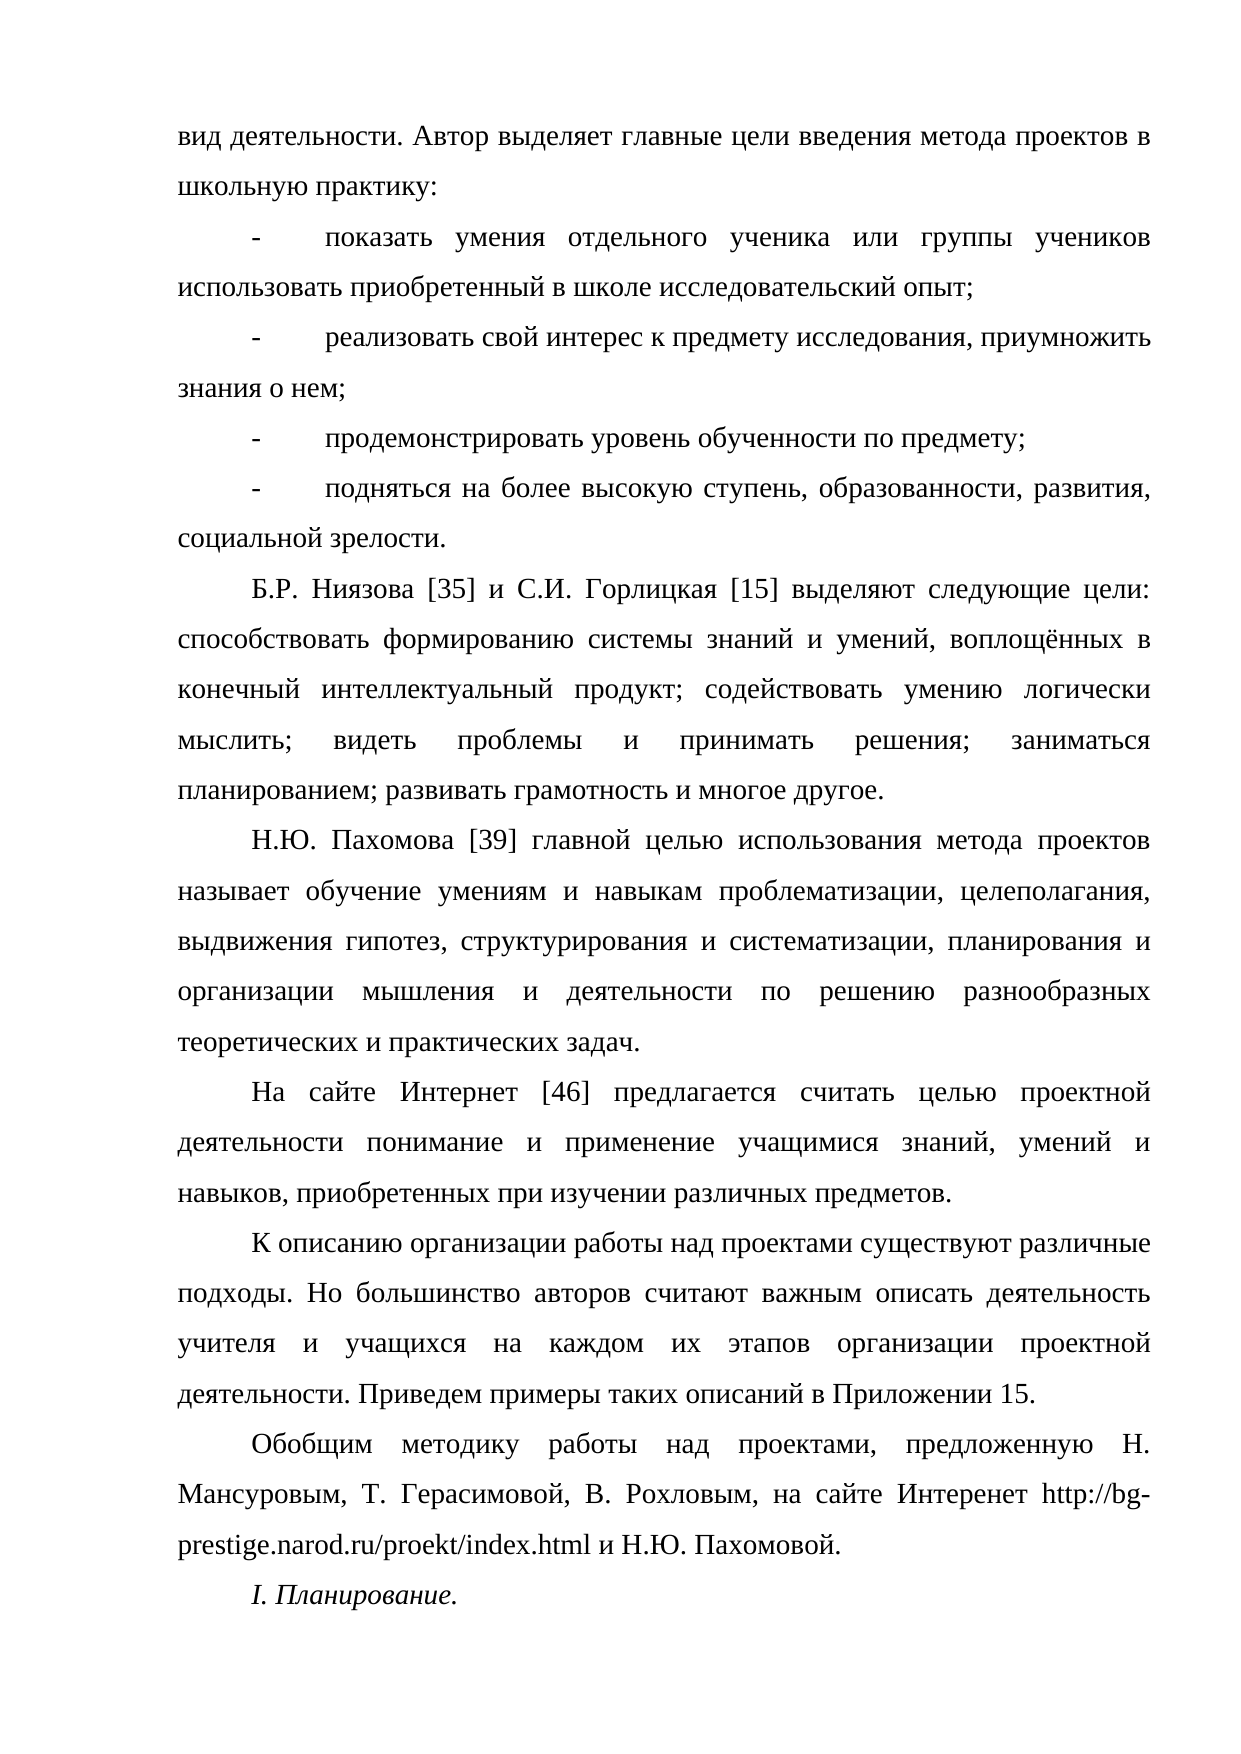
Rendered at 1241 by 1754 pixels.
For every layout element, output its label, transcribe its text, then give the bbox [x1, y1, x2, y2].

list показать умения отдельного ученика или группы учеников использовать приобретенный в школе исследовательский опыт; [177, 219, 1152, 303]
text I. Планирование. [177, 1577, 1152, 1611]
list продемонстрировать уровень обученности по предмету; [177, 420, 1152, 453]
list подняться на более высокую ступень, образованности, развития, социальной зрелости. [177, 470, 1152, 554]
text К описанию организации работы над проектами существуют различные подходы. Но большинство авторов считают важным описать деятельность учителя и учащихся на каждом их этапов организации проектной деятельности. Приведем примеры таких описаний в Приложении 15. [177, 1225, 1152, 1409]
text Обобщим методику работы над проектами, предложенную Н. Мансуровым, Т. Герасимовой, В. Рохловым, на сайте Интеренет http://bg-prestige.narod.ru/proekt/index.html и Н.Ю. Пахомовой. [177, 1426, 1152, 1560]
text Б.Р. Ниязова [35] и С.И. Горлицкая [15] выделяют следующие цели: способствовать формированию системы знаний и умений, воплощённых в конечный интеллектуальный продукт; содействовать умению логически мыслить; видеть проблемы и принимать решения; заниматься планированием; развивать грамотность и многое другое. [177, 571, 1152, 806]
text На сайте Интернет [46] предлагается считать целью проектной деятельности понимание и применение учащимися знаний, умений и навыков, приобретенных при изучении различных предметов. [177, 1074, 1152, 1208]
list реализовать свой интерес к предмету исследования, приумножить знания о нем; [177, 319, 1152, 403]
text Н.Ю. Пахомова [39] главной целью использования метода проектов называет обучение умениям и навыкам проблематизации, целеполагания, выдвижения гипотез, структурирования и систематизации, планирования и организации мышления и деятельности по решению разнообразных теоретических и практических задач. [177, 822, 1152, 1057]
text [177, 118, 1152, 202]
